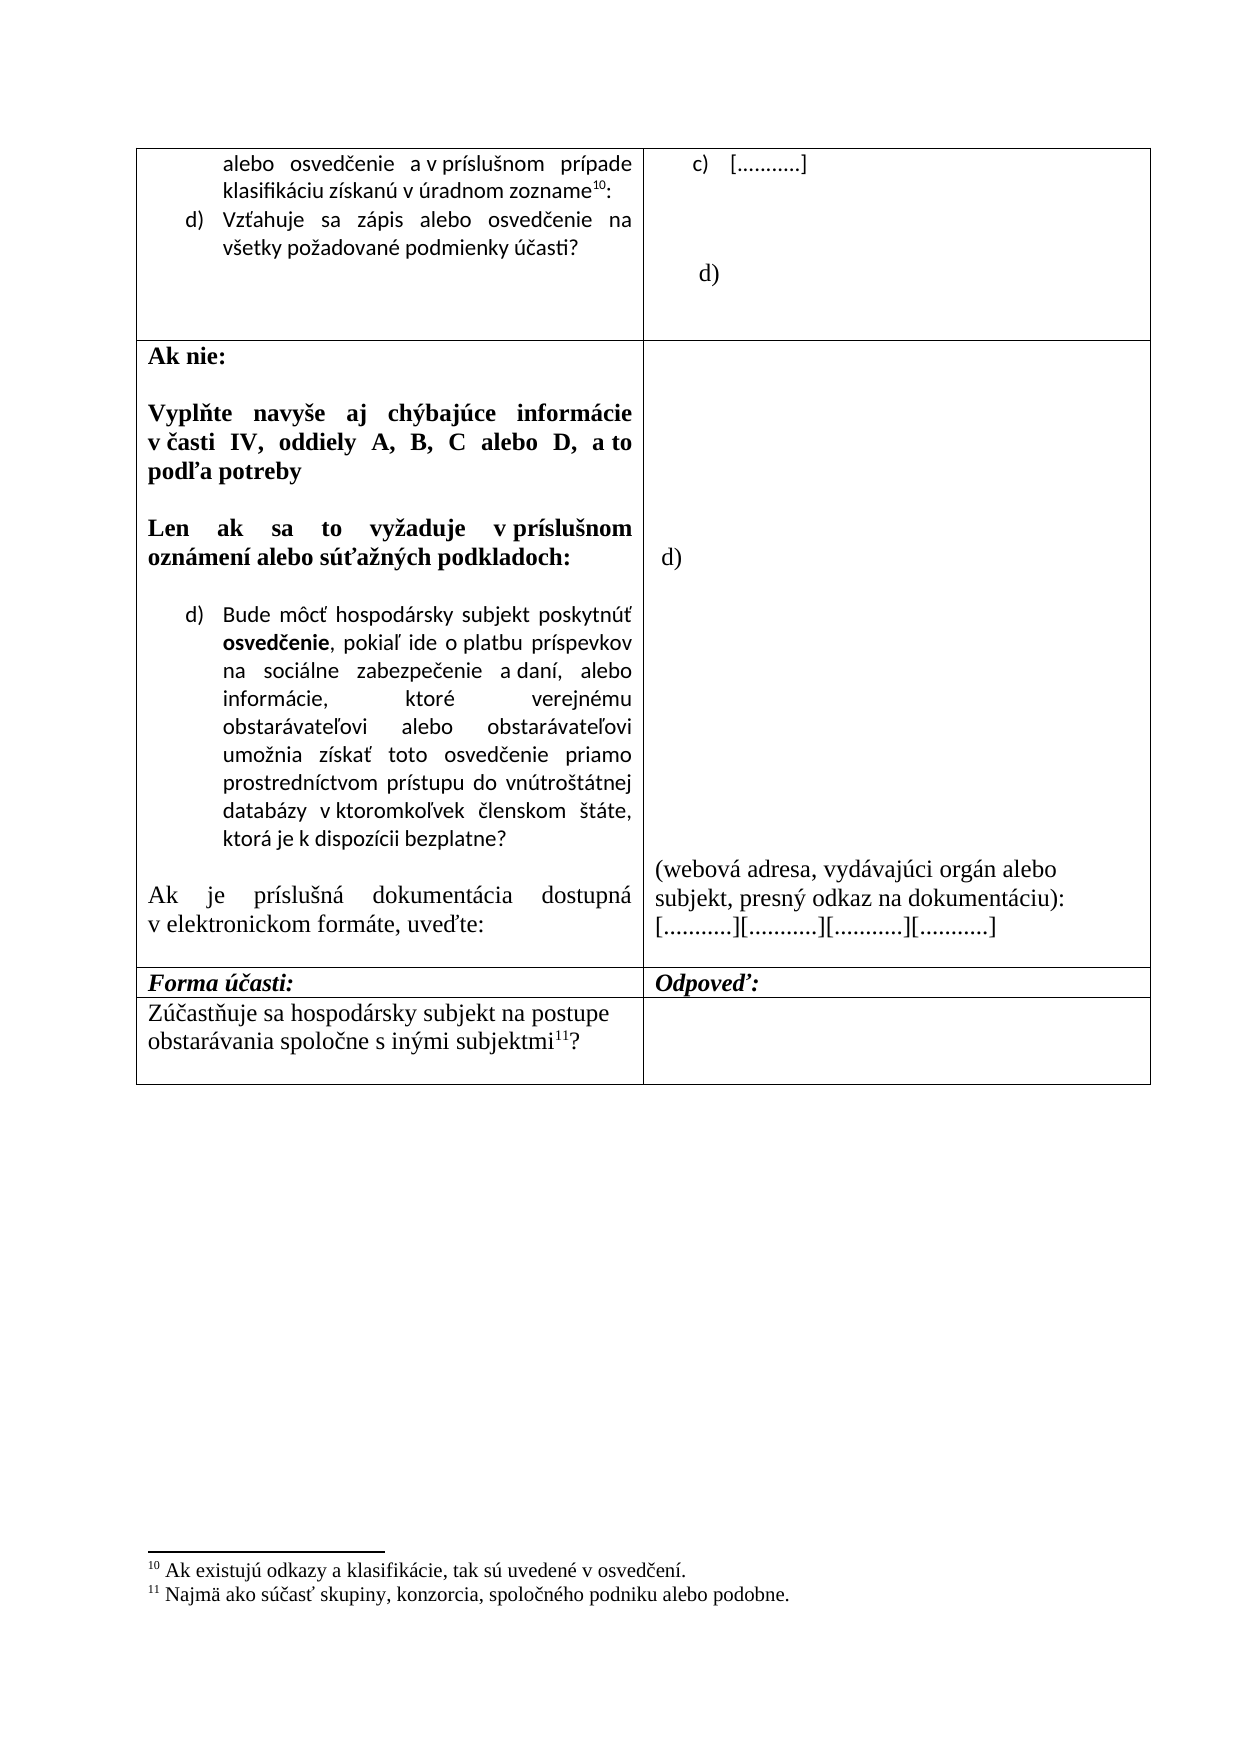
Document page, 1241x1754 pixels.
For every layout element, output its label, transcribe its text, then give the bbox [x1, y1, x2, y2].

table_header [137, 149, 643, 340]
table_cell d) (webová adresa, vydávajúci orgán alebo subjekt, presný odkaz na dokumentáciu): [...........][...........][...........][...........] [644, 341, 1150, 967]
table_cell Forma účasti: [137, 968, 643, 997]
table_cell Odpoveď: [644, 968, 1150, 997]
table_cell Zúčastňuje sa hospodársky subjekt na postupe obstarávania spoločne s inými subjektmi? [137, 998, 643, 1084]
table_cell [644, 998, 1150, 1084]
table_cell Ak nie: Vyplňte navyše aj chýbajúce informácie v časti IV, oddiely A, B, C alebo D, a to podľa potreby Len ak sa to vyžaduje v príslušnom oznámení alebo súťažných podkladoch: Bude môcť hospodársky subjekt poskytnúť osvedčenie, pokiaľ ide o platbu príspevkov na sociálne zabezpečenie a daní, alebo informácie, ktoré verejnému obstarávateľovi alebo obstarávateľovi umožnia získať toto osvedčenie priamo prostredníctvom prístupu do vnútroštátnej databázy v ktoromkoľvek členskom štáte, ktorá je k dispozícii bezplatne? Ak je príslušná dokumentácia dostupná v elektronickom formáte, uveďte: [137, 341, 643, 967]
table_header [644, 149, 1150, 340]
